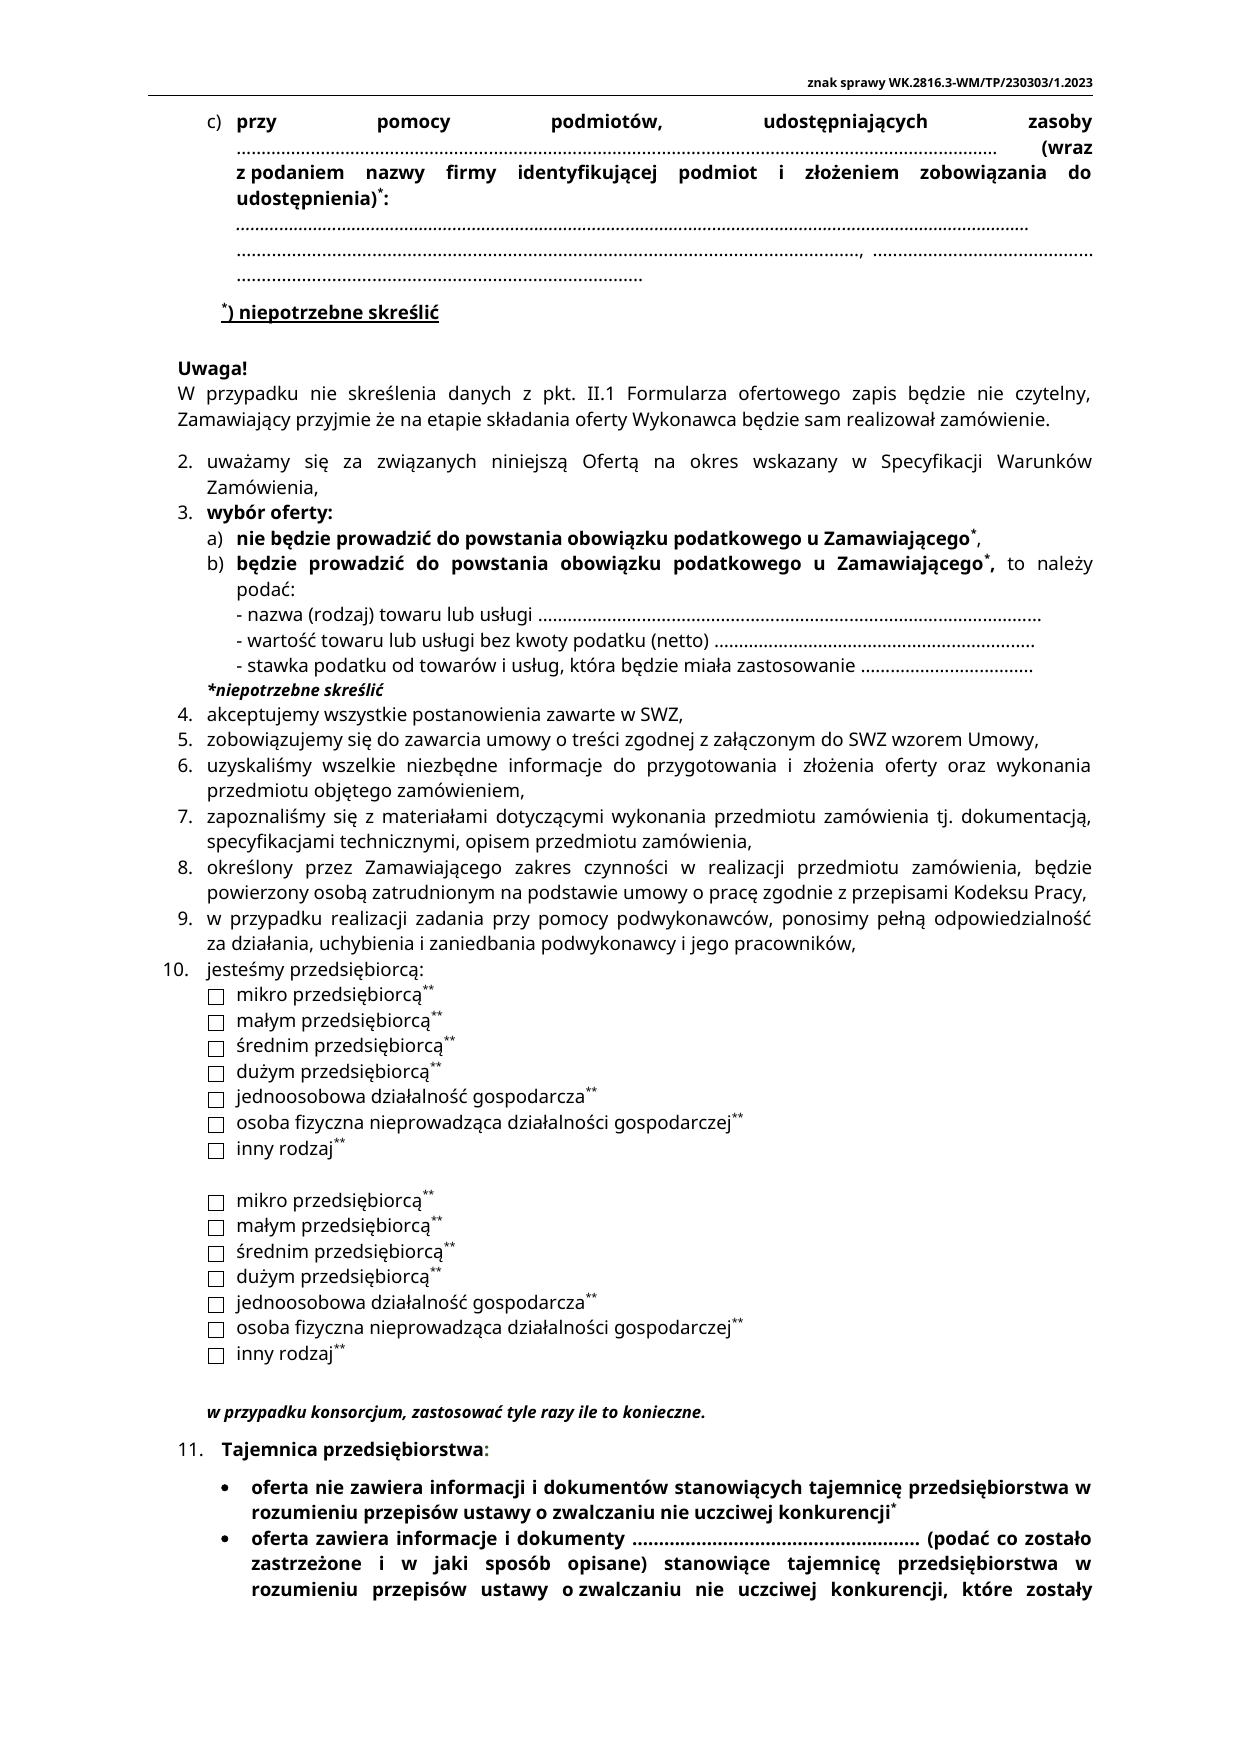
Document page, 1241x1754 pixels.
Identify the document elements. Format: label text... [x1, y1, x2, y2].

text średnim przedsiębiorcą** [207, 1238, 1093, 1264]
text Uwaga! [177, 355, 1093, 381]
text małym przedsiębiorcą** [207, 1007, 1093, 1033]
text dużym przedsiębiorcą** [207, 1058, 1093, 1084]
text średnim przedsiębiorcą** [207, 1033, 1093, 1058]
text inny rodzaj** [207, 1340, 1093, 1366]
text mikro przedsiębiorcą** [207, 982, 1093, 1007]
text 10. jesteśmy przedsiębiorcą: [162, 956, 1093, 982]
text 8. określony przez Zamawiającego zakres czynności w realizacji przedmiotu zamówienia, będzie powierzony osobą zatrudnionym na podstawie umowy o pracę zgodnie z przepisami Kodeksu Pracy, [177, 854, 1093, 905]
text - nazwa (rodzaj) towaru lub usługi ………………………………………………………………………………………… [207, 602, 1093, 627]
text W przypadku nie skreślenia danych z pkt. II.1 Formularza ofertowego zapis będzie nie czytelny, Zamawiający przyjmie że na etapie składania oferty Wykonawca będzie sam realizował zamówienie. [177, 381, 1093, 432]
text *) niepotrzebne skreślić [148, 300, 1093, 325]
text 5. zobowiązujemy się do zawarcia umowy o treści zgodnej z załączonym do SWZ wzorem Umowy, [177, 727, 1093, 752]
text 9. w przypadku realizacji zadania przy pomocy podwykonawców, ponosimy pełną odpowiedzialność za działania, uchybienia i zaniedbania podwykonawcy i jego pracowników, [177, 905, 1093, 956]
list oferta nie zawiera informacji i dokumentów stanowiących tajemnicę przedsiębiorstwa w rozumieniu przepisów ustawy o zwalczaniu nie uczciwej konkurencji* [221, 1474, 1093, 1525]
text a) nie będzie prowadzić do powstania obowiązku podatkowego u Zamawiającego*, [207, 525, 1093, 551]
text jednoosobowa działalność gospodarcza** [207, 1289, 1093, 1315]
text dużym przedsiębiorcą** [207, 1264, 1093, 1289]
text b) będzie prowadzić do powstania obowiązku podatkowego u Zamawiającego*, to należy podać: [207, 551, 1093, 602]
text w przypadku konsorcjum, zastosować tyle razy ile to konieczne. [207, 1401, 1093, 1424]
text osoba fizyczna nieprowadząca działalności gospodarczej** [207, 1109, 1093, 1135]
list przy pomocy podmiotów, udostępniających zasoby ……………………………………………………………………….……………………………………………………………… (wraz z podaniem nazwy firmy identyfikującej podmiot i złożeniem zobowiązania do udostępnienia)*: ………………………………………………………………………………………………………………………………………………… [207, 108, 1093, 236]
text 6. uzyskaliśmy wszelkie niezbędne informacje do przygotowania i złożenia oferty oraz wykonania przedmiotu objętego zamówieniem, [177, 752, 1093, 803]
text 3. wybór oferty: [177, 500, 1093, 525]
text ............................................................................................................................, ............................................................................................................................. [236, 236, 1093, 287]
text jednoosobowa działalność gospodarcza** [207, 1084, 1093, 1109]
text - wartość towaru lub usługi bez kwoty podatku (netto) ……………………………………………………….. [207, 627, 1093, 653]
text *niepotrzebne skreślić [207, 678, 1093, 701]
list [221, 1525, 1093, 1602]
text 11. Tajemnica przedsiębiorstwa: [177, 1436, 1093, 1462]
text 2. uważamy się za związanych niniejszą Ofertą na okres wskazany w Specyfikacji Warunków Zamówienia, [177, 449, 1093, 500]
text małym przedsiębiorcą** [207, 1213, 1093, 1238]
text osoba fizyczna nieprowadząca działalności gospodarczej** [207, 1315, 1093, 1340]
text inny rodzaj** [207, 1135, 1093, 1160]
text 7. zapoznaliśmy się z materiałami dotyczącymi wykonania przedmiotu zamówienia tj. dokumentacją, specyfikacjami technicznymi, opisem przedmiotu zamówienia, [177, 803, 1093, 854]
text mikro przedsiębiorcą** [207, 1187, 1093, 1213]
text 4. akceptujemy wszystkie postanowienia zawarte w SWZ, [177, 701, 1093, 727]
text - stawka podatku od towarów i usług, która będzie miała zastosowanie …………………………….. [207, 653, 1093, 678]
